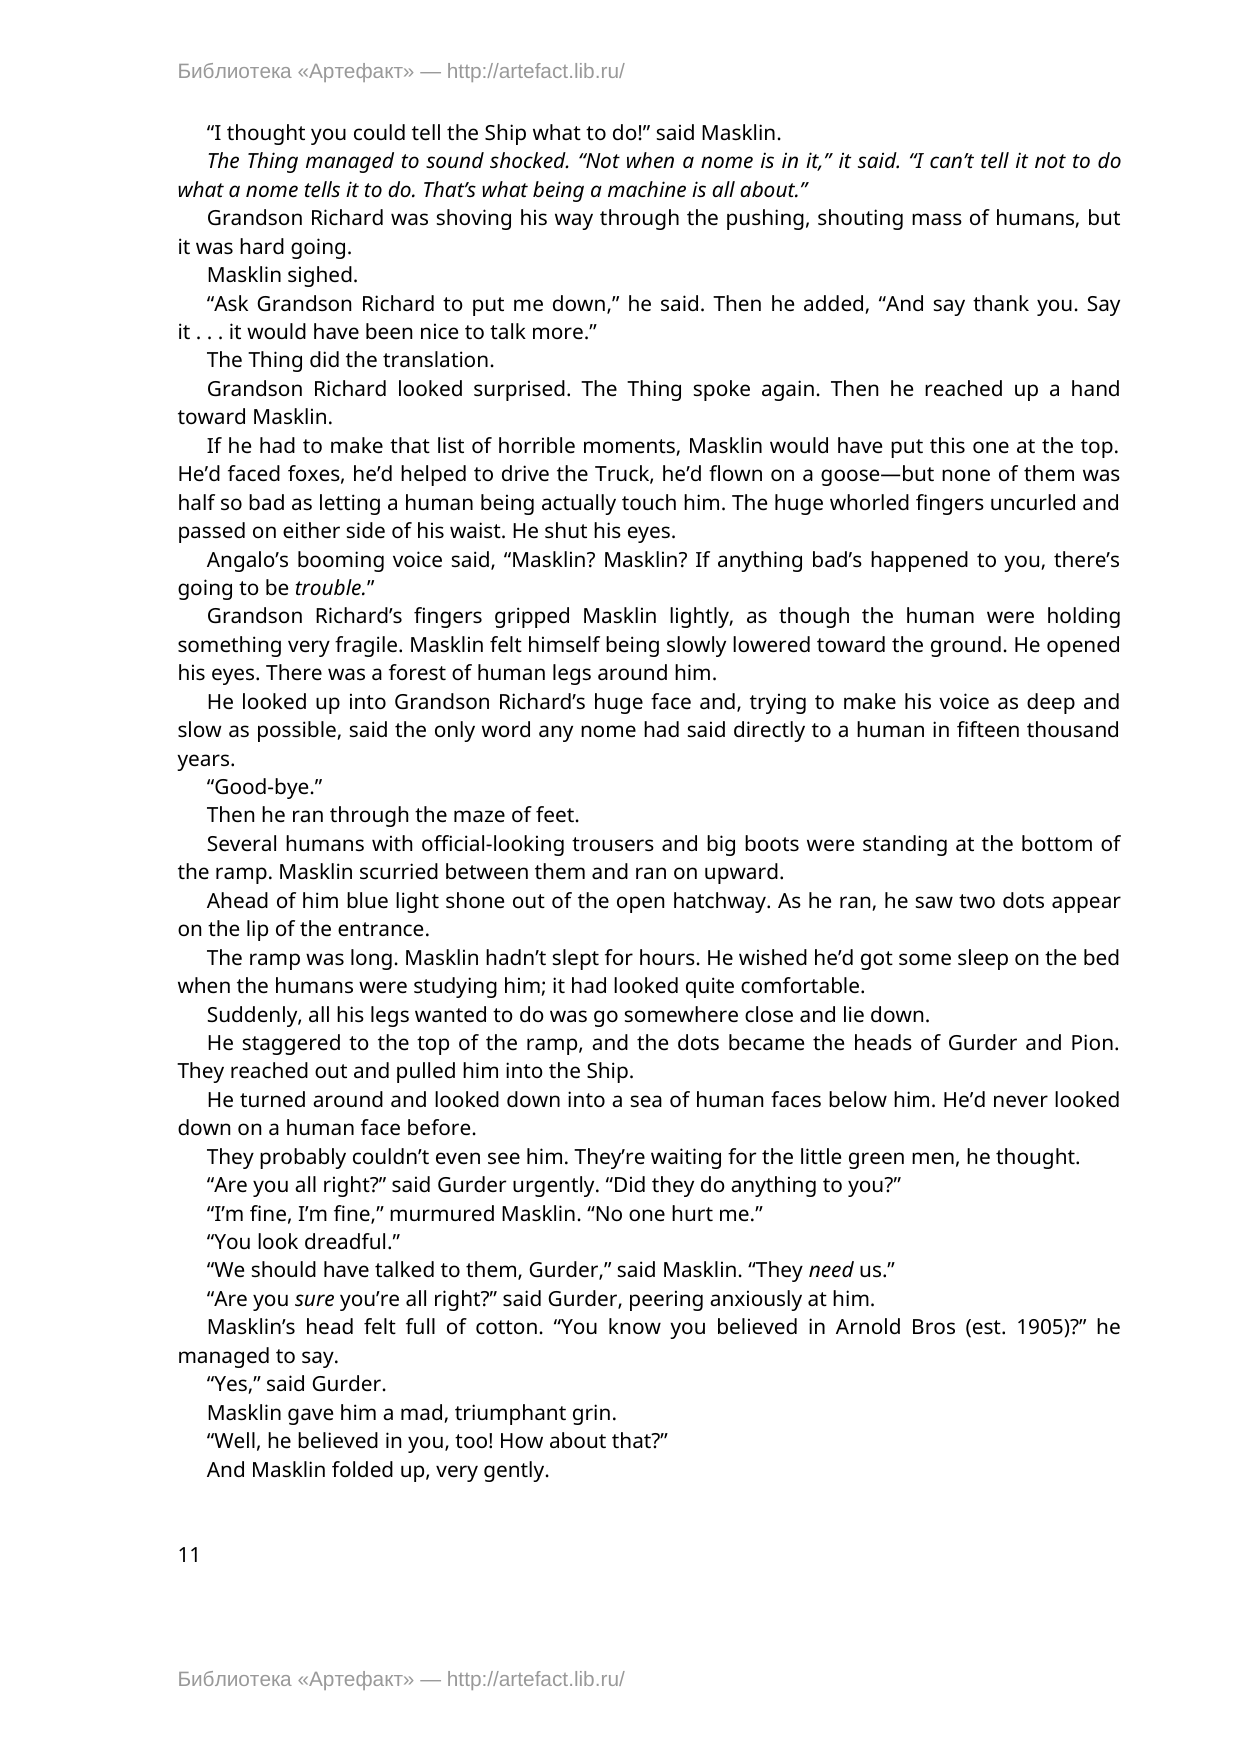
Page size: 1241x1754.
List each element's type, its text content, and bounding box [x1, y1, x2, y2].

text “Are you all right?” said Gurder urgently. “Did they do anything to you?” [177, 1170, 1122, 1199]
text Grandson Richard looked surprised. The Thing spoke again. Then he reached up a hand toward Masklin. [177, 374, 1122, 431]
text Angalo’s booming voice said, “Masklin? Masklin? If anything bad’s happened to you, there’s going to be trouble.” [177, 545, 1122, 602]
text “I’m fine, I’m fine,” murmured Masklin. “No one hurt me.” [177, 1199, 1122, 1227]
text He looked up into Grandson Richard’s huge face and, trying to make his voice as deep and slow as possible, said the only word any nome had said directly to a human in fifteen thousand years. [177, 687, 1122, 772]
text The Thing managed to sound shocked. “Not when a nome is in it,” it said. “I can’t tell it not to do what a nome tells it to do. That’s what being a machine is all about.” [177, 147, 1122, 203]
text Several humans with official-looking trousers and big boots were standing at the bottom of the ramp. Masklin scurried between them and ran on upward. [177, 829, 1122, 886]
text “Good-bye.” [177, 772, 1122, 801]
text The ramp was long. Masklin hadn’t slept for hours. He wished he’d got some sleep on the bed when the humans were studying him; it had looked quite comfortable. [177, 943, 1122, 1000]
text “Well, he believed in you, too! How about that?” [177, 1426, 1122, 1455]
text Ahead of him blue light shone out of the open hatchway. As he ran, he saw two dots appear on the lip of the entrance. [177, 886, 1122, 943]
text And Masklin folded up, very gently. [177, 1455, 1122, 1483]
text Then he ran through the maze of feet. [177, 801, 1122, 829]
text “I thought you could tell the Ship what to do!” said Masklin. [177, 118, 1122, 147]
text “We should have talked to them, Gurder,” said Masklin. “They need us.” [177, 1256, 1122, 1284]
text If he had to make that list of horrible moments, Masklin would have put this one at the top. He’d faced foxes, he’d helped to drive the Truck, he’d flown on a goose—but none of them was half so bad as letting a human being actually touch him. The huge whorled fingers uncurled and passed on either side of his waist. He shut his eyes. [177, 431, 1122, 545]
text “You look dreadful.” [177, 1227, 1122, 1256]
text Masklin’s head felt full of cotton. “You know you believed in Arnold Bros (est. 1905)?” he managed to say. [177, 1312, 1122, 1369]
text Grandson Richard was shoving his way through the pushing, shouting mass of humans, but it was hard going. [177, 203, 1122, 260]
text They probably couldn’t even see him. They’re waiting for the little green men, he thought. [177, 1142, 1122, 1170]
text He staggered to the top of the ramp, and the dots became the heads of Gurder and Pion. They reached out and pulled him into the Ship. [177, 1028, 1122, 1085]
text “Are you sure you’re all right?” said Gurder, peering anxiously at him. [177, 1284, 1122, 1312]
subtitle 11 [177, 1540, 1122, 1568]
text Masklin sighed. [177, 260, 1122, 289]
text Grandson Richard’s fingers gripped Masklin lightly, as though the human were holding something very fragile. Masklin felt himself being slowly lowered toward the ground. He opened his eyes. There was a forest of human legs around him. [177, 602, 1122, 687]
text Suddenly, all his legs wanted to do was go somewhere close and lie down. [177, 1000, 1122, 1028]
text Masklin gave him a mad, triumphant grin. [177, 1398, 1122, 1426]
text “Yes,” said Gurder. [177, 1369, 1122, 1398]
text He turned around and looked down into a sea of human faces below him. He’d never looked down on a human face before. [177, 1085, 1122, 1142]
text “Ask Grandson Richard to put me down,” he said. Then he added, “And say thank you. Say it . . . it would have been nice to talk more.” [177, 289, 1122, 346]
text The Thing did the translation. [177, 346, 1122, 374]
